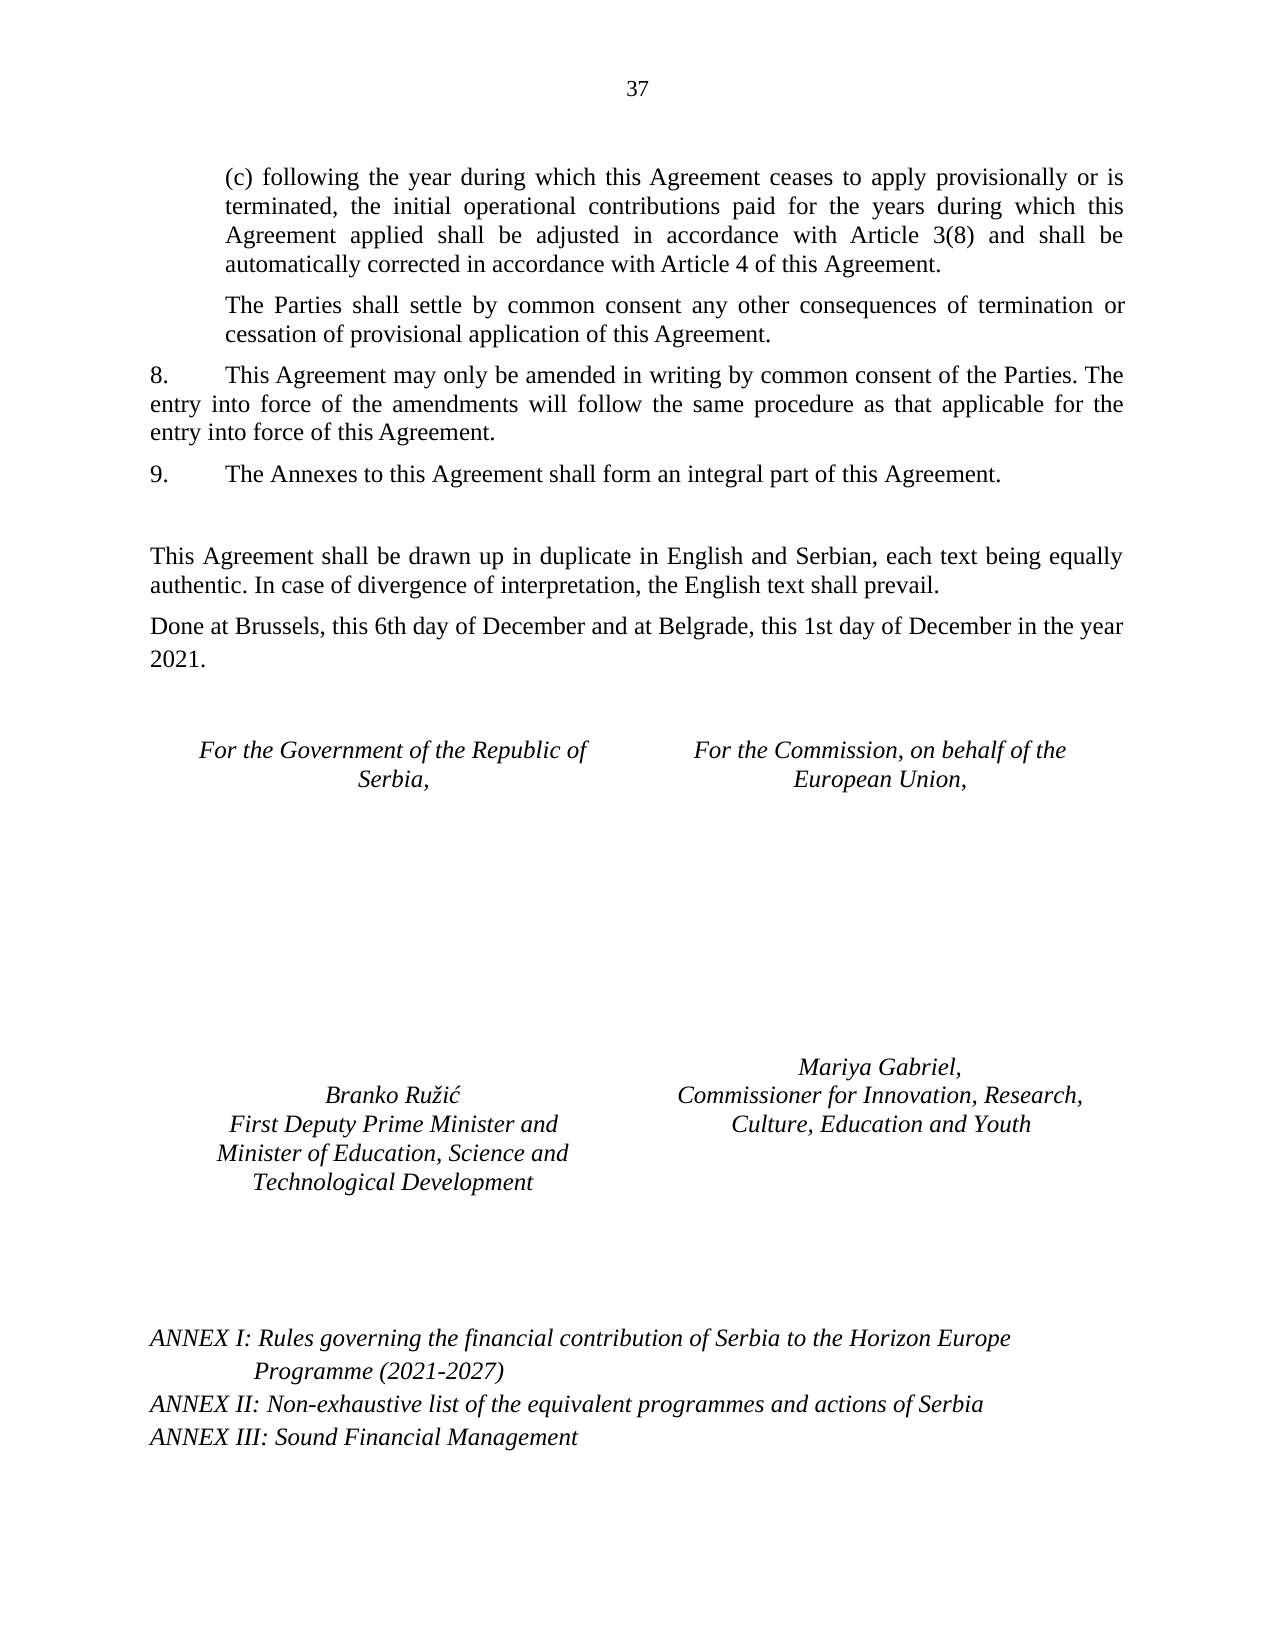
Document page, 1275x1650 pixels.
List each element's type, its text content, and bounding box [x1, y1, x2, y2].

table_header For the Commission, on behalf of the European Union, Mariya Gabriel, Commissioner for Innovation, Research, Culture, Education and Youth [638, 735, 1125, 1224]
text The Parties shall settle by common consent any other consequences of termination or cessation of provisional application of this Agreement. [225, 290, 1125, 347]
table_header For the Government of the Republic of Serbia, Branko Ružić First Deputy Prime Minister and Minister of Education, Science and Technological Development [150, 735, 637, 1224]
text ANNEX I: Rules governing the financial contribution of Serbia to the Horizon Europe Programme (2021-2027) [150, 1323, 1125, 1385]
text (c) following the year during which this Agreement ceases to apply provisionally or is terminated, the initial operational contributions paid for the years during which this Agreement applied shall be adjusted in accordance with Article 3(8) and shall be automatically corrected in accordance with Article 4 of this Agreement. [225, 162, 1125, 277]
list This Agreement may only be amended in writing by common consent of the Parties. The entry into force of the amendments will follow the same procedure as that applicable for the entry into force of this Agreement. [150, 360, 1125, 446]
list The Annexes to this Agreement shall form an integral part of this Agreement. [150, 459, 1125, 487]
text ANNEX II: Non-exhaustive list of the equivalent programmes and actions of Serbia [150, 1389, 1125, 1418]
text Done at Brussels, this 6th day of December and at Belgrade, this 1st day of December in the year 2021. [150, 611, 1125, 673]
text ANNEX III: Sound Financial Management [150, 1422, 1125, 1451]
text This Agreement shall be drawn up in duplicate in English and Serbian, each text being equally authentic. In case of divergence of interpretation, the English text shall prevail. [150, 541, 1125, 599]
